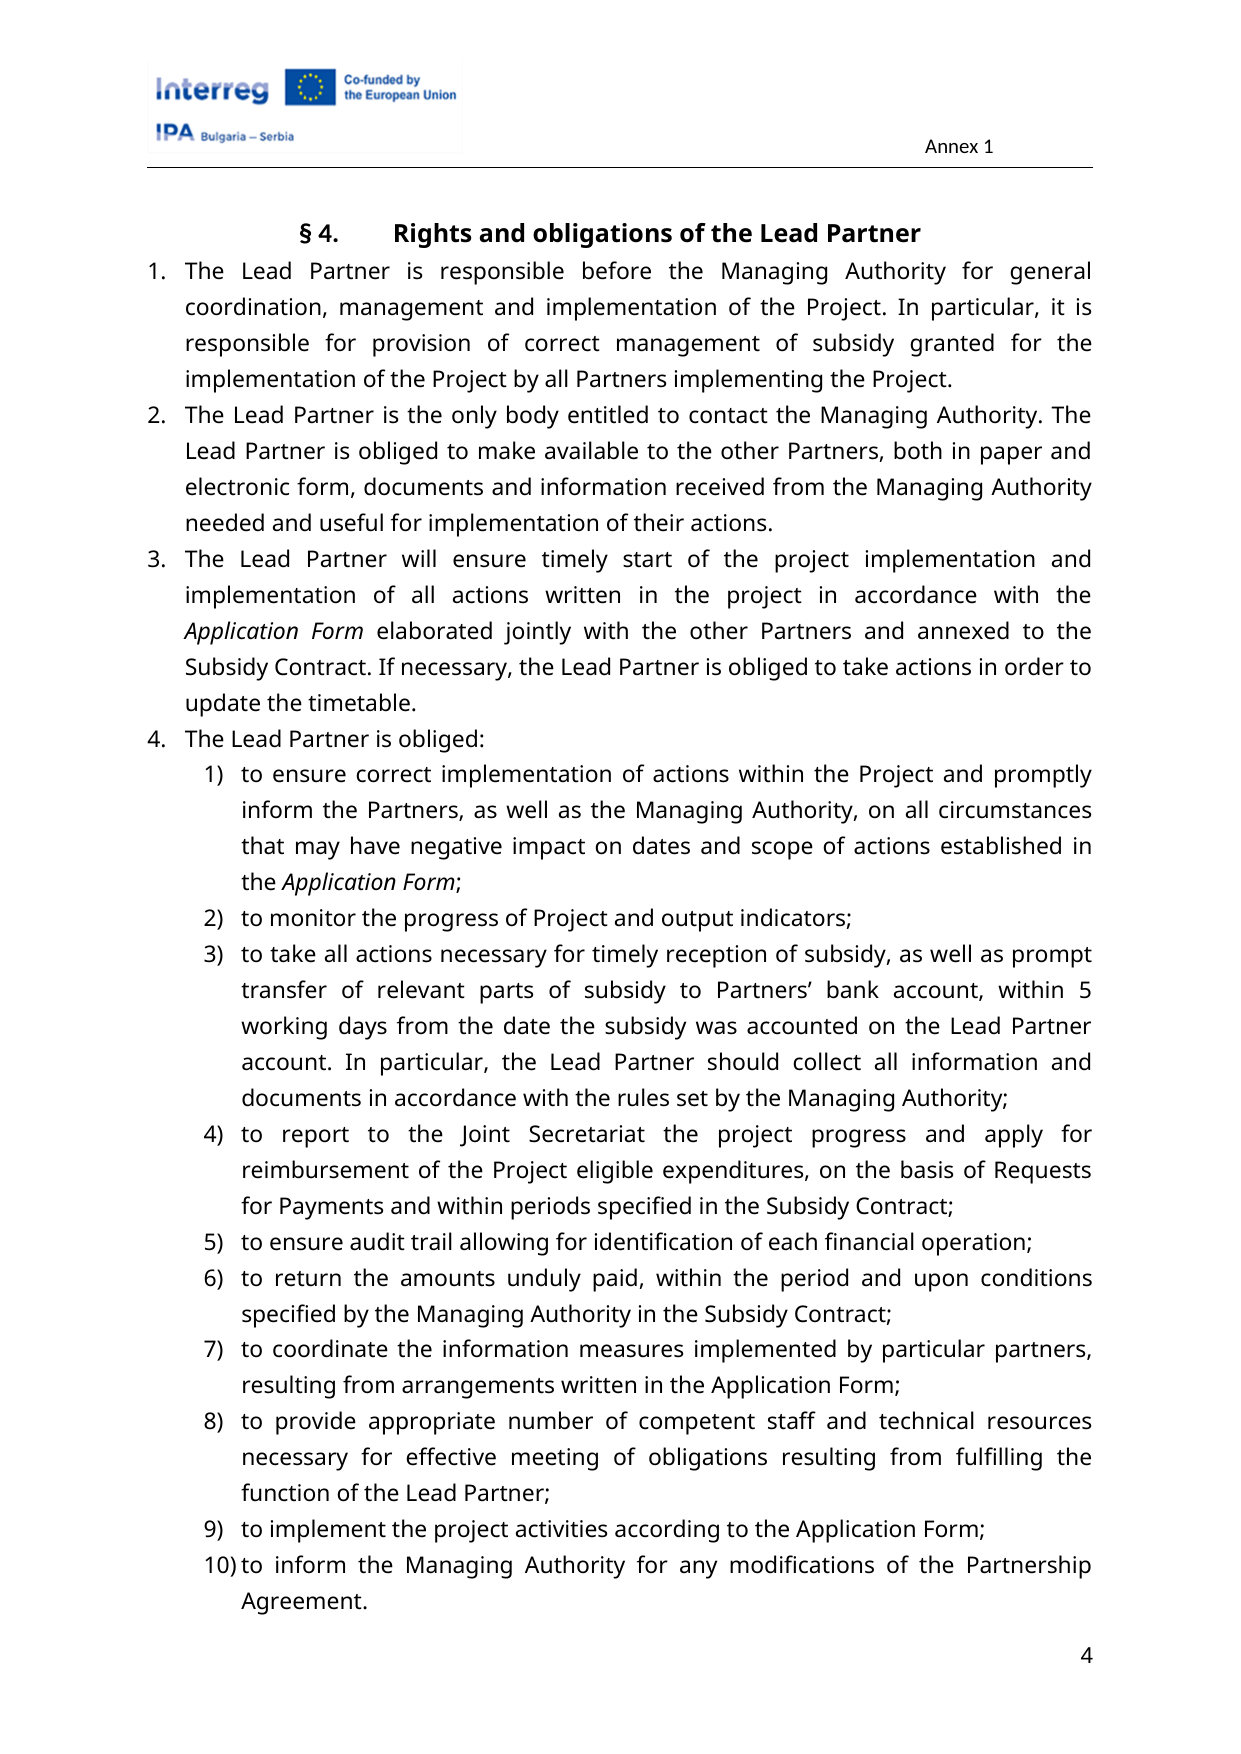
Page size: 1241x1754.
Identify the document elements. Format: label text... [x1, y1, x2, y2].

list The Lead Partner is obliged: [147, 722, 1093, 754]
list to inform the Managing Authority for any modifications of the Partnership Agreement. [203, 1549, 1093, 1616]
list to take all actions necessary for timely reception of subsidy, as well as prompt transfer of relevant parts of subsidy to Partners’ bank account, within 5 working days from the date the subsidy was accounted on the Lead Partner account. In particular, the Lead Partner should collect all information and documents in accordance with the rules set by the Managing Authority; [203, 938, 1093, 1113]
list to implement the project activities according to the Application Form; [203, 1513, 1093, 1544]
list to return the amounts unduly paid, within the period and upon conditions specified by the Managing Authority in the Subsidy Contract; [203, 1262, 1093, 1329]
list to provide appropriate number of competent staff and technical resources necessary for effective meeting of obligations resulting from fulfilling the function of the Lead Partner; [203, 1405, 1093, 1508]
list The Lead Partner is the only body entitled to contact the Managing Authority. The Lead Partner is obliged to make available to the other Partners, both in paper and electronic form, documents and information received from the Managing Authority needed and useful for implementation of their actions. [147, 399, 1093, 538]
list The Lead Partner will ensure timely start of the project implementation and implementation of all actions written in the project in accordance with the Application Form elaborated jointly with the other Partners and annexed to the Subsidy Contract. If necessary, the Lead Partner is obliged to take actions in order to update the timetable. [147, 543, 1093, 718]
text Rights and obligations of the Lead Partner [147, 216, 1093, 250]
picture [147, 59, 463, 154]
list to report to the Joint Secretariat the project progress and apply for reimbursement of the Project eligible expenditures, on the basis of Requests for Payments and within periods specified in the Subsidy Contract; [203, 1118, 1093, 1221]
list The Lead Partner is responsible before the Managing Authority for general coordination, management and implementation of the Project. In particular, it is responsible for provision of correct management of subsidy granted for the implementation of the Project by all Partners implementing the Project. [147, 255, 1093, 394]
list to coordinate the information measures implemented by particular partners, resulting from arrangements written in the Application Form; [203, 1333, 1093, 1401]
list to ensure correct implementation of actions within the Project and promptly inform the Partners, as well as the Managing Authority, on all circumstances that may have negative impact on dates and scope of actions established in the Application Form; [203, 758, 1093, 897]
list to monitor the progress of Project and output indicators; [203, 902, 1093, 933]
list to ensure audit trail allowing for identification of each financial operation; [203, 1226, 1093, 1257]
